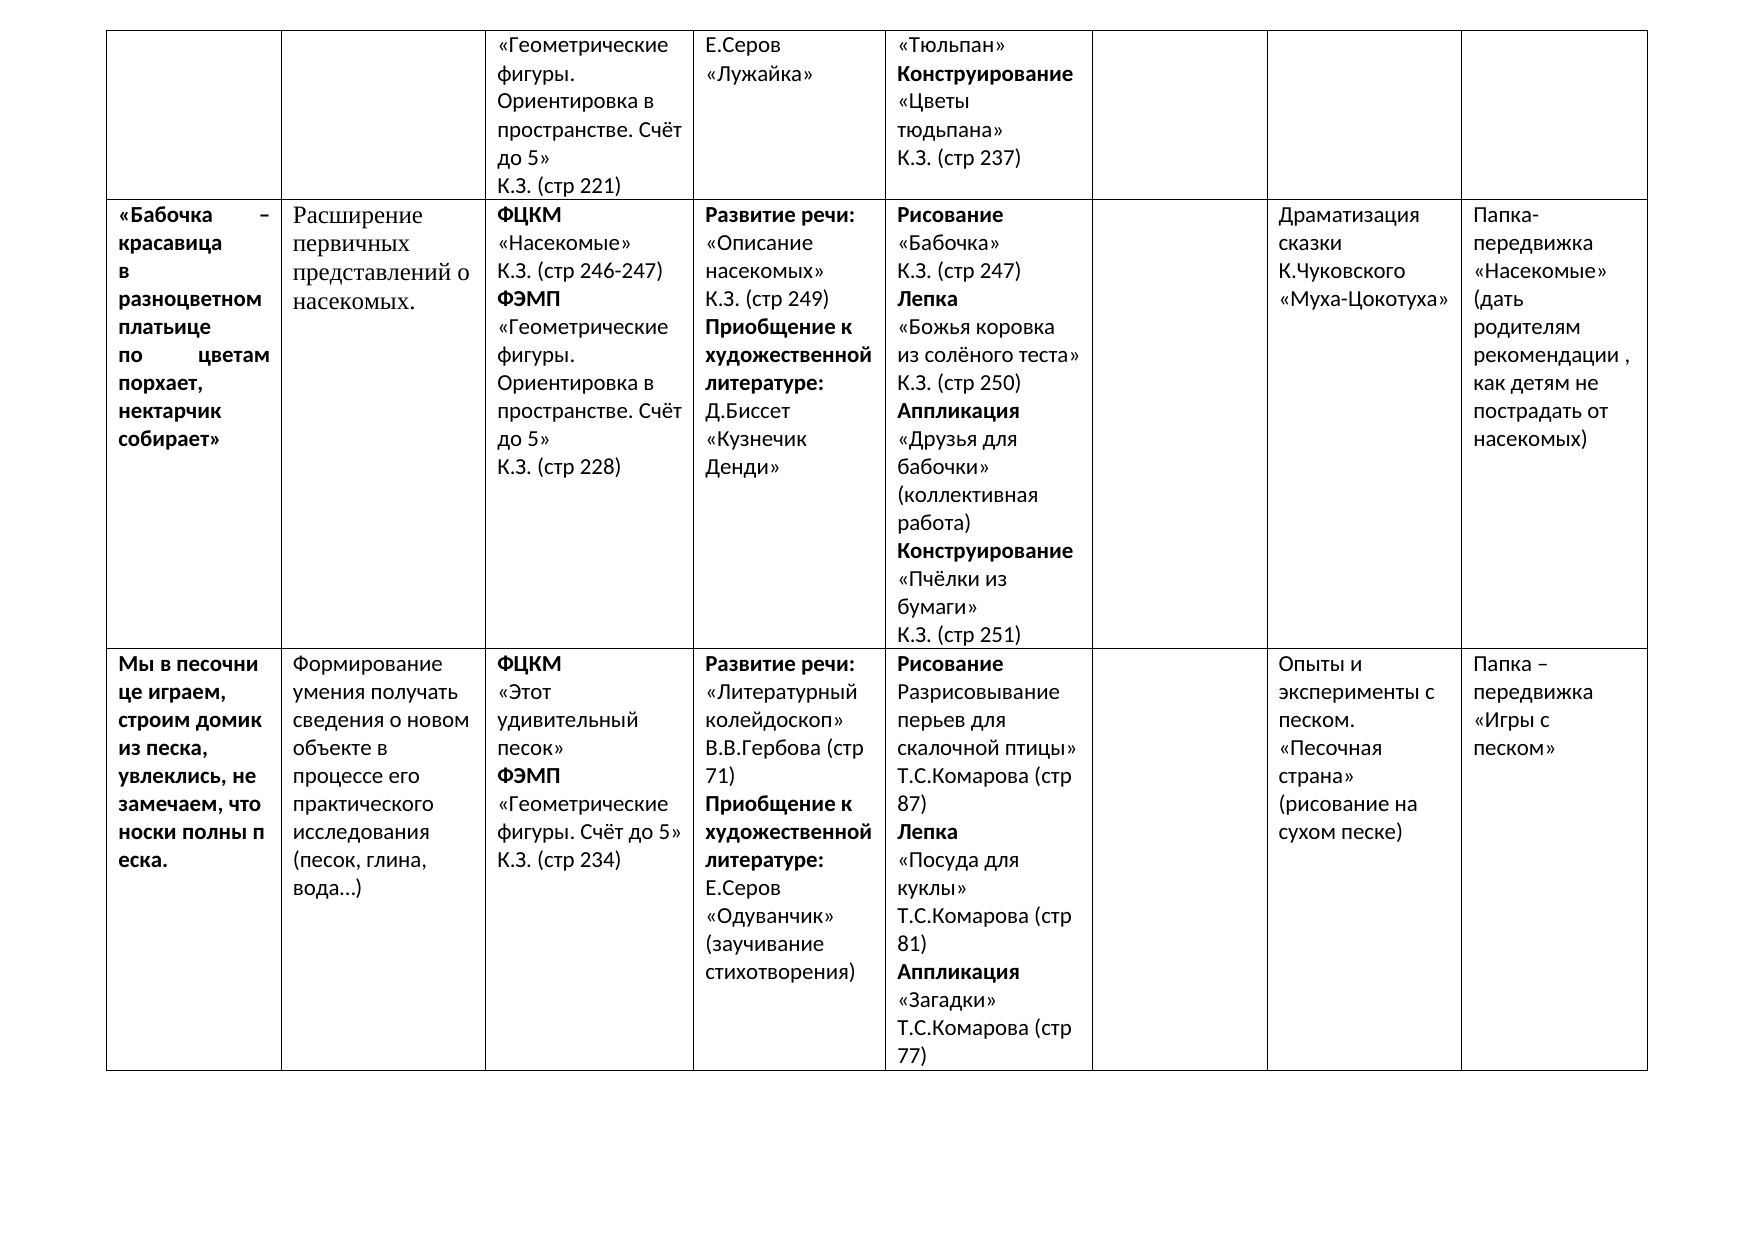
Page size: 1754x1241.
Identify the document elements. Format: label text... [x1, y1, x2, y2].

table_cell [1093, 31, 1267, 199]
table_cell Драматизация сказки К.Чуковского «Муха-Цокотуха» [1268, 200, 1461, 648]
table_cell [694, 31, 885, 199]
table_cell Мы в песочнице играем, строим домик из песка, увлеклись, не замечаем, что носки полны песка. [107, 649, 281, 1069]
table_cell Опыты и эксперименты с песком. «Песочная страна» (рисование на сухом песке) [1268, 649, 1461, 1069]
table_cell Формирование умения получать сведения о новом объекте в процессе его практического исследования (песок, глина, вода…) [282, 649, 485, 1069]
table_cell [1093, 649, 1267, 1069]
table_cell Расширение первичных представлений о насекомых. [282, 200, 485, 648]
table_cell Рисование «Бабочка» К.З. (стр 247) Лепка «Божья коровка из солёного теста» К.З. (стр 250) Аппликация «Друзья для бабочки» (коллективная работа) Конструирование «Пчёлки из бумаги» К.З. (стр 251) [886, 200, 1092, 648]
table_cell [486, 31, 693, 199]
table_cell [282, 31, 485, 199]
table_cell Папка-передвижка «Насекомые» (дать родителям рекомендации , как детям не пострадать от насекомых) [1462, 200, 1647, 648]
table_cell «Бабочка – красавица в разноцветном платьице по цветам порхает, нектарчик собирает» [107, 200, 281, 648]
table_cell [886, 31, 1092, 199]
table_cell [1268, 31, 1461, 199]
table_cell Развитие речи: «Литературный колейдоскоп» В.В.Гербова (стр 71) Приобщение к художественной литературе: Е.Серов «Одуванчик» (заучивание стихотворения) [694, 649, 885, 1069]
table_cell [1093, 200, 1267, 648]
table_cell ФЦКМ «Насекомые» К.З. (стр 246-247) ФЭМП «Геометрические фигуры. Ориентировка в пространстве. Счёт до 5» К.З. (стр 228) [486, 200, 693, 648]
table_cell ФЦКМ «Этот удивительный песок» ФЭМП «Геометрические фигуры. Счёт до 5» К.З. (стр 234) [486, 649, 693, 1069]
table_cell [107, 31, 281, 199]
table_cell Папка – передвижка «Игры с песком» [1462, 649, 1647, 1069]
table_cell Развитие речи: «Описание насекомых» К.З. (стр 249) Приобщение к художественной литературе: Д.Биссет «Кузнечик Денди» [694, 200, 885, 648]
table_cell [1462, 31, 1647, 199]
table_cell Рисование Разрисовывание перьев для скалочной птицы» Т.С.Комарова (стр 87) Лепка «Посуда для куклы» Т.С.Комарова (стр 81) Аппликация «Загадки» Т.С.Комарова (стр 77) [886, 649, 1092, 1069]
